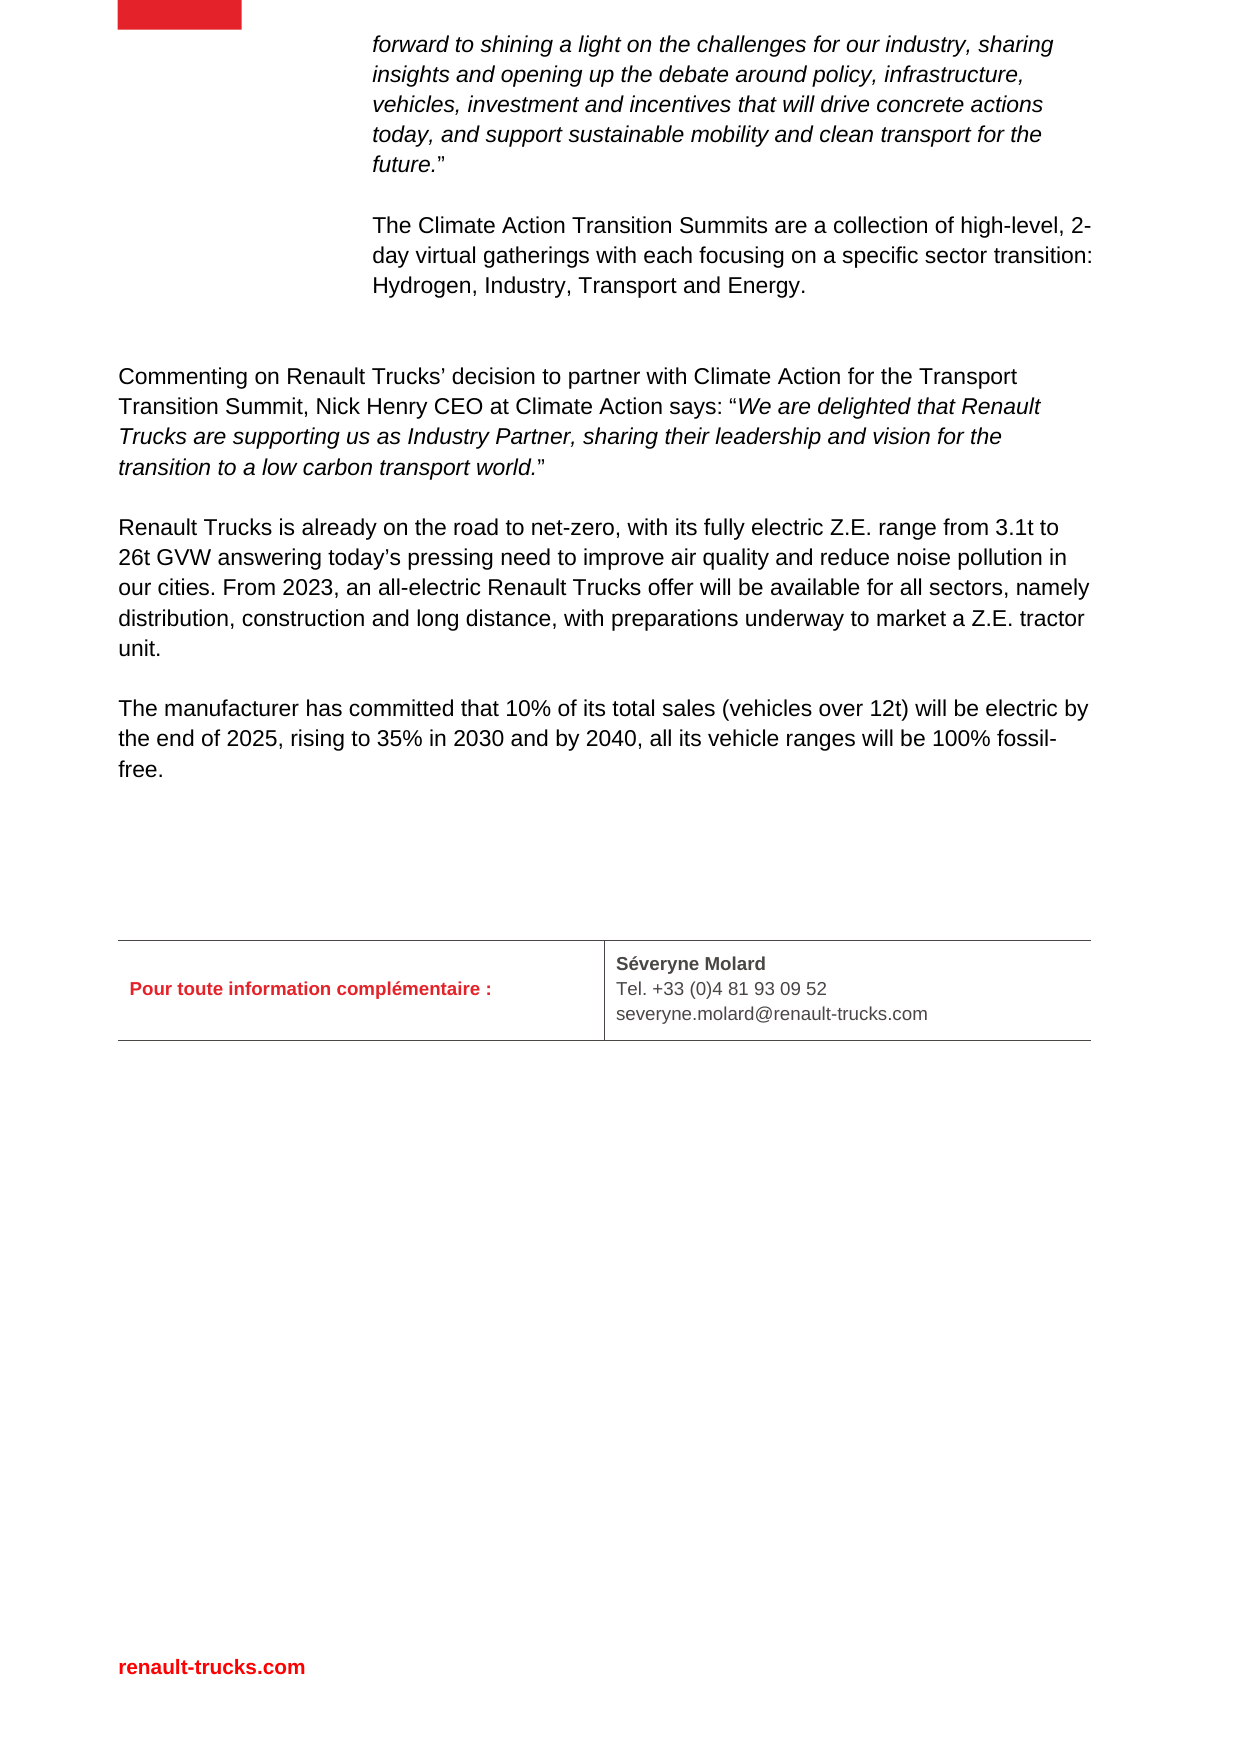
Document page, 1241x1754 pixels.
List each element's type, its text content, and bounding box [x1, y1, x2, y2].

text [372, 31, 1093, 178]
text Renault Trucks is already on the road to net-zero, with its fully electric Z.E. range from 3.1t to 26t GVW answering today’s pressing need to improve air quality and reduce noise pollution in our cities. From 2023, an all-electric Renault Trucks offer will be available for all sectors, namely distribution, construction and long distance, with preparations underway to market a Z.E. tractor unit. [118, 514, 1093, 661]
text The Climate Action Transition Summits are a collection of high-level, 2-day virtual gatherings with each focusing on a specific sector transition: Hydrogen, Industry, Transport and Energy. [372, 212, 1093, 298]
table_header Séveryne Molard Tel. +33 (0)4 81 93 09 52 severyne.molard@renault-trucks.com [605, 941, 1091, 1040]
text Commenting on Renault Trucks’ decision to partner with Climate Action for the Transport Transition Summit, Nick Henry CEO at Climate Action says: “We are delighted that Renault Trucks are supporting us as Industry Partner, sharing their leadership and vision for the transition to a low carbon transport world.” [118, 363, 1093, 480]
text The manufacturer has committed that 10% of its total sales (vehicles over 12t) will be electric by the end of 2025, rising to 35% in 2030 and by 2040, all its vehicle ranges will be 100% fossil-free. [118, 695, 1093, 782]
table_header Pour toute information complémentaire : [118, 941, 604, 1040]
